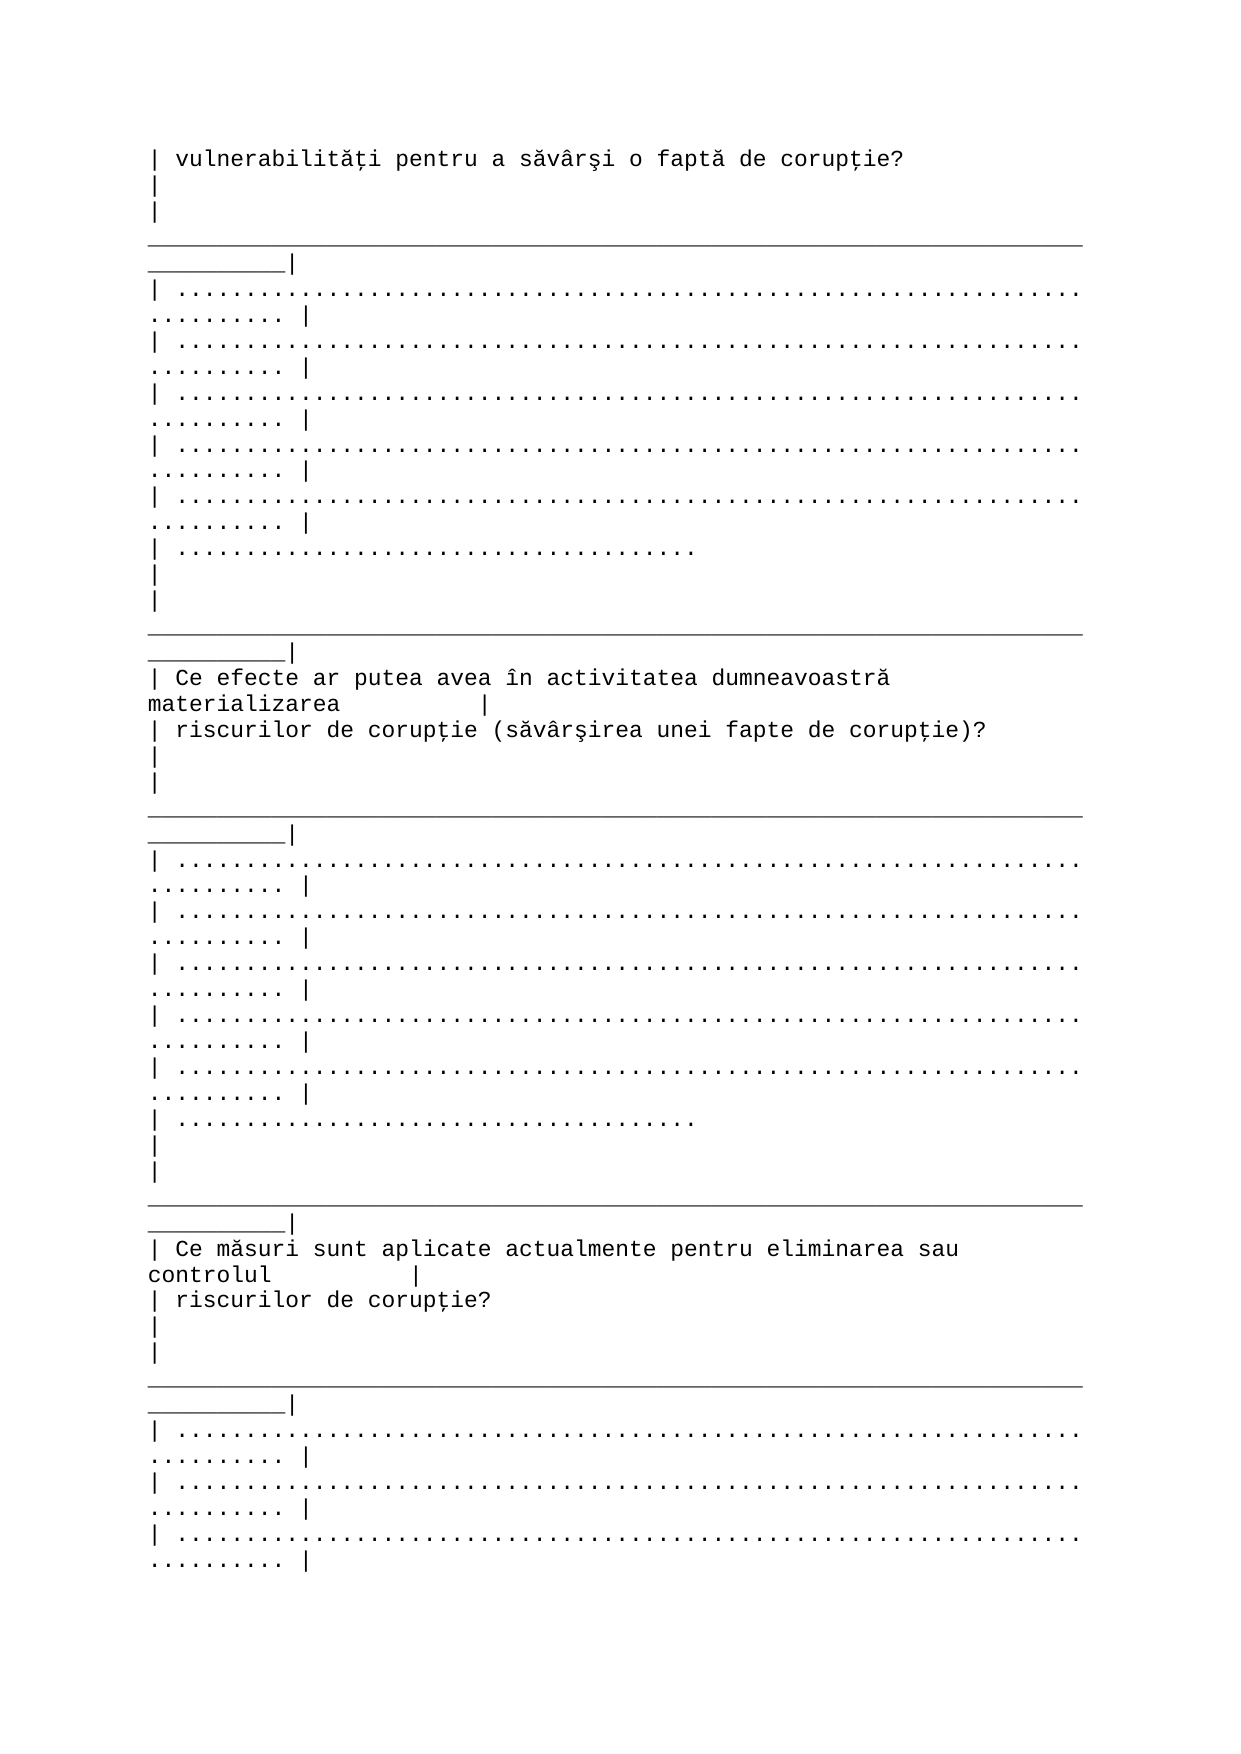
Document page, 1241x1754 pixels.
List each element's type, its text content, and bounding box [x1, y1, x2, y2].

text | vulnerabilităţi pentru a săvârşi o faptă de corupţie? | [148, 148, 1093, 199]
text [148, 1470, 1093, 1522]
text | ............................................................................ | [148, 381, 1093, 433]
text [148, 1522, 1093, 1574]
text | ............................................................................ | [148, 900, 1093, 952]
text | ............................................................................ | [148, 485, 1093, 537]
text |______________________________________________________________________________| [148, 1159, 1093, 1237]
text | ............................................................................ | [148, 848, 1093, 900]
text |______________________________________________________________________________| [148, 588, 1093, 666]
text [148, 199, 1093, 277]
text | riscurilor de corupţie? | [148, 1289, 1093, 1341]
text | ............................................................................ | [148, 277, 1093, 329]
text | ............................................................................ | [148, 433, 1093, 485]
text | ............................................................................ | [148, 952, 1093, 1003]
text | ............................................................................ | [148, 1418, 1093, 1470]
text | ...................................... | [148, 1107, 1093, 1159]
text |______________________________________________________________________________| [148, 770, 1093, 848]
text | ...................................... | [148, 537, 1093, 588]
text | ............................................................................ | [148, 1003, 1093, 1055]
text | riscurilor de corupţie (săvârşirea unei fapte de corupţie)? | [148, 718, 1093, 770]
text | Ce măsuri sunt aplicate actualmente pentru eliminarea sau controlul | [148, 1237, 1093, 1289]
text | Ce efecte ar putea avea în activitatea dumneavoastră materializarea | [148, 666, 1093, 718]
text | ............................................................................ | [148, 1055, 1093, 1107]
text |______________________________________________________________________________| [148, 1341, 1093, 1418]
text | ............................................................................ | [148, 329, 1093, 381]
